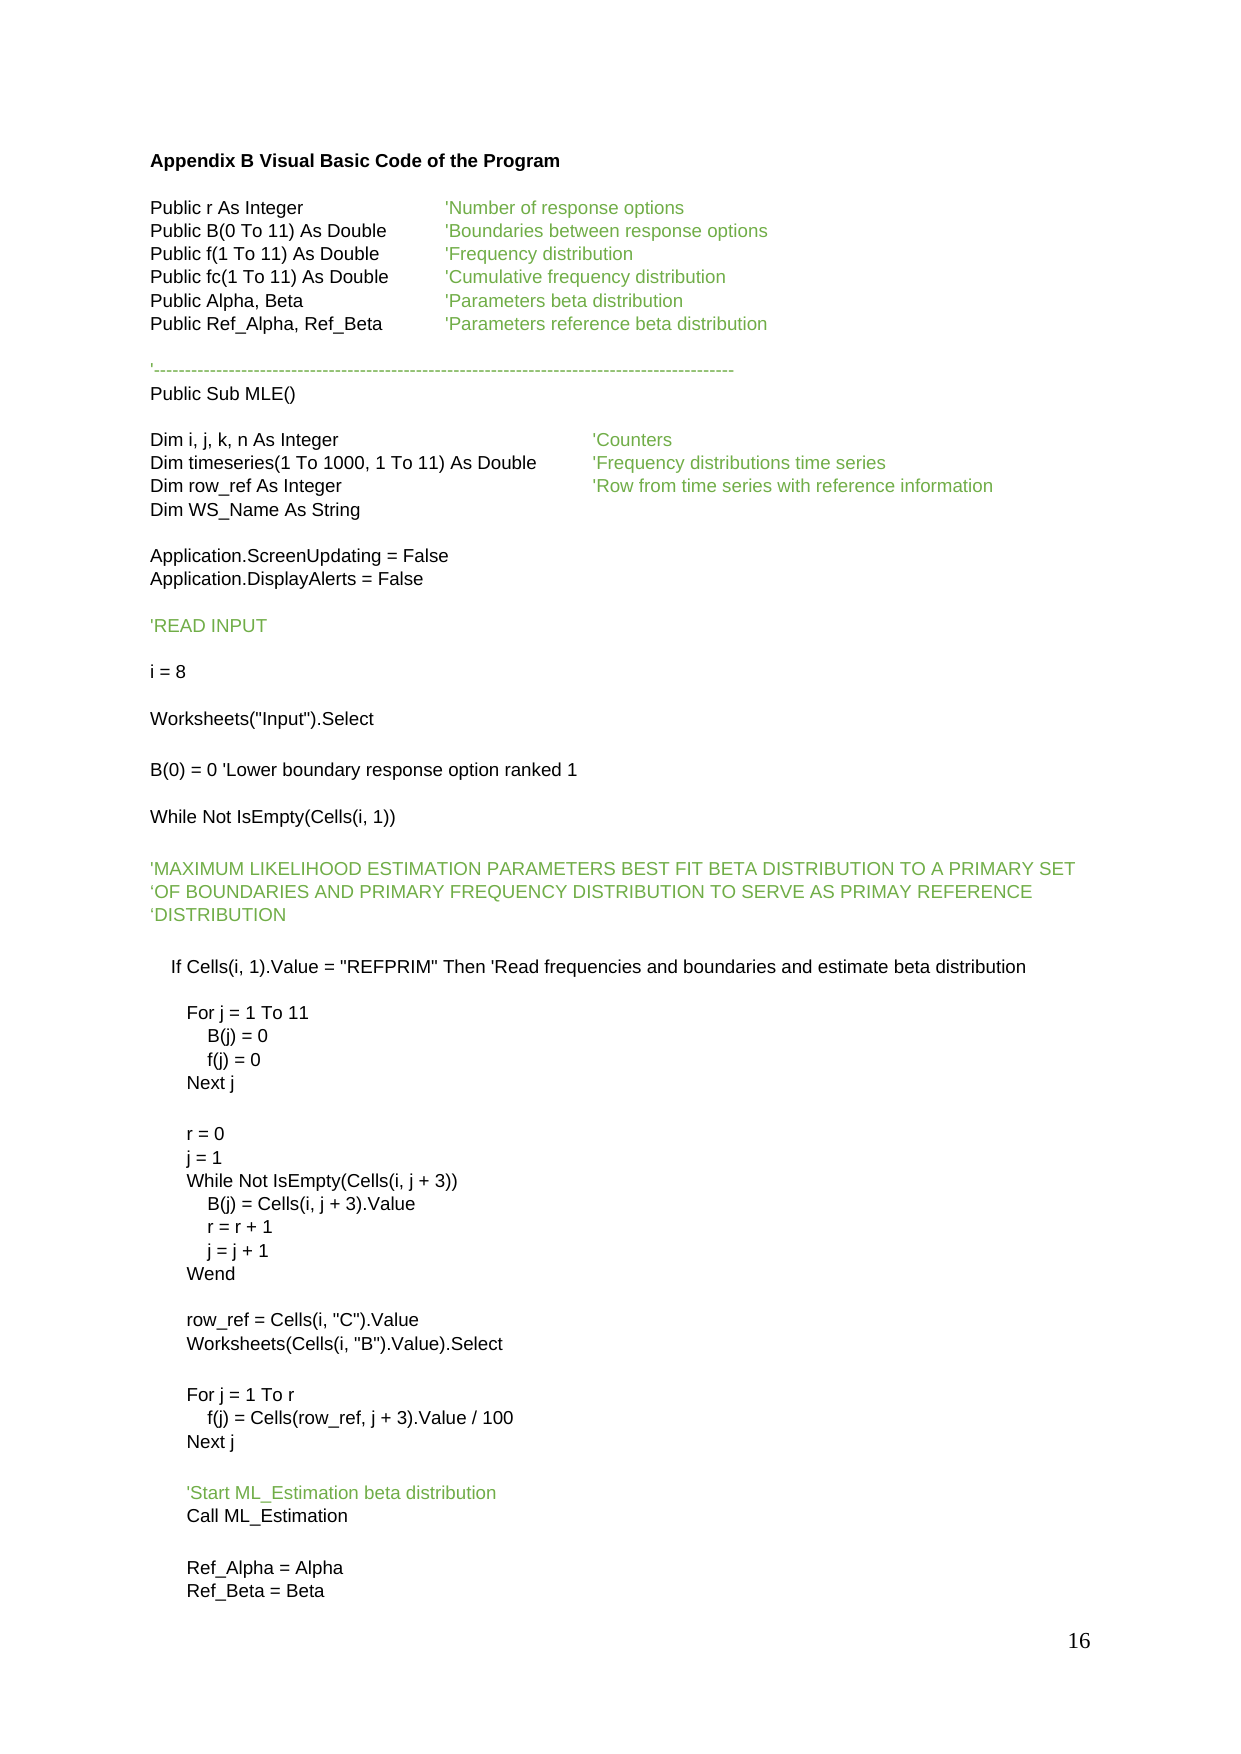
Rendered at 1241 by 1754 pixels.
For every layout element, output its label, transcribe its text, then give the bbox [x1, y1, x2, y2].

text While Not IsEmpty(Cells(i, j + 3)) [150, 1170, 1090, 1191]
text Application.ScreenUpdating = False [150, 545, 1090, 566]
text ‘DISTRIBUTION [150, 904, 1090, 925]
text For j = 1 To 11 [150, 1002, 1090, 1023]
text Ref_Beta = Beta [150, 1580, 1090, 1602]
text Public B(0 To 11) As Double 'Boundaries between response options [150, 220, 1090, 241]
text Public Sub MLE() [150, 382, 1090, 404]
text Public Ref_Alpha, Ref_Beta 'Parameters reference beta distribution [150, 313, 1090, 334]
text Dim timeseries(1 To 1000, 1 To 11) As Double 'Frequency distributions time series [150, 452, 1090, 473]
text B(0) = 0 'Lower boundary response option ranked 1 [150, 759, 1090, 781]
text r = r + 1 [150, 1216, 1090, 1238]
text Next j [150, 1430, 1090, 1452]
text Call ML_Estimation [150, 1505, 1090, 1527]
text Application.DisplayAlerts = False [150, 568, 1090, 590]
text row_ref = Cells(i, "C").Value [150, 1309, 1090, 1331]
text Worksheets(Cells(i, "B").Value).Select [150, 1332, 1090, 1354]
text Appendix B Visual Basic Code of the Program [150, 150, 1090, 172]
text Next j [150, 1072, 1090, 1093]
text Worksheets("Input").Select [150, 707, 1090, 729]
text f(j) = Cells(row_ref, j + 3).Value / 100 [150, 1407, 1090, 1429]
text If Cells(i, 1).Value = "REFPRIM" Then 'Read frequencies and boundaries and estimate beta distribution [150, 955, 1090, 977]
text Public r As Integer 'Number of response options [150, 196, 1090, 218]
text ‘OF BOUNDARIES AND PRIMARY FREQUENCY DISTRIBUTION TO SERVE AS PRIMAY REFERENCE [150, 881, 1090, 902]
text Public f(1 To 11) As Double 'Frequency distribution [150, 243, 1090, 264]
text Public Alpha, Beta 'Parameters beta distribution [150, 289, 1090, 311]
text B(j) = Cells(i, j + 3).Value [150, 1193, 1090, 1214]
text Public fc(1 To 11) As Double 'Cumulative frequency distribution [150, 266, 1090, 288]
text 'Start ML_Estimation beta distribution [150, 1482, 1090, 1504]
text Ref_Alpha = Alpha [150, 1557, 1090, 1578]
text Dim row_ref As Integer 'Row from time series with reference information [150, 475, 1090, 497]
text j = 1 [150, 1146, 1090, 1168]
text '--------------------------------------------------------------------------------------------- [150, 359, 1090, 381]
text Dim i, j, k, n As Integer 'Counters [150, 429, 1090, 450]
text 'MAXIMUM LIKELIHOOD ESTIMATION PARAMETERS BEST FIT BETA DISTRIBUTION TO A PRIMARY SET [150, 857, 1090, 879]
text 'READ INPUT [150, 614, 1090, 636]
text B(j) = 0 [150, 1025, 1090, 1047]
text Dim WS_Name As String [150, 498, 1090, 520]
text For j = 1 To r [150, 1384, 1090, 1406]
text j = j + 1 [150, 1239, 1090, 1261]
text i = 8 [150, 661, 1090, 683]
text r = 0 [150, 1123, 1090, 1145]
text f(j) = 0 [150, 1048, 1090, 1070]
text While Not IsEmpty(Cells(i, 1)) [150, 806, 1090, 827]
text Wend [150, 1263, 1090, 1284]
